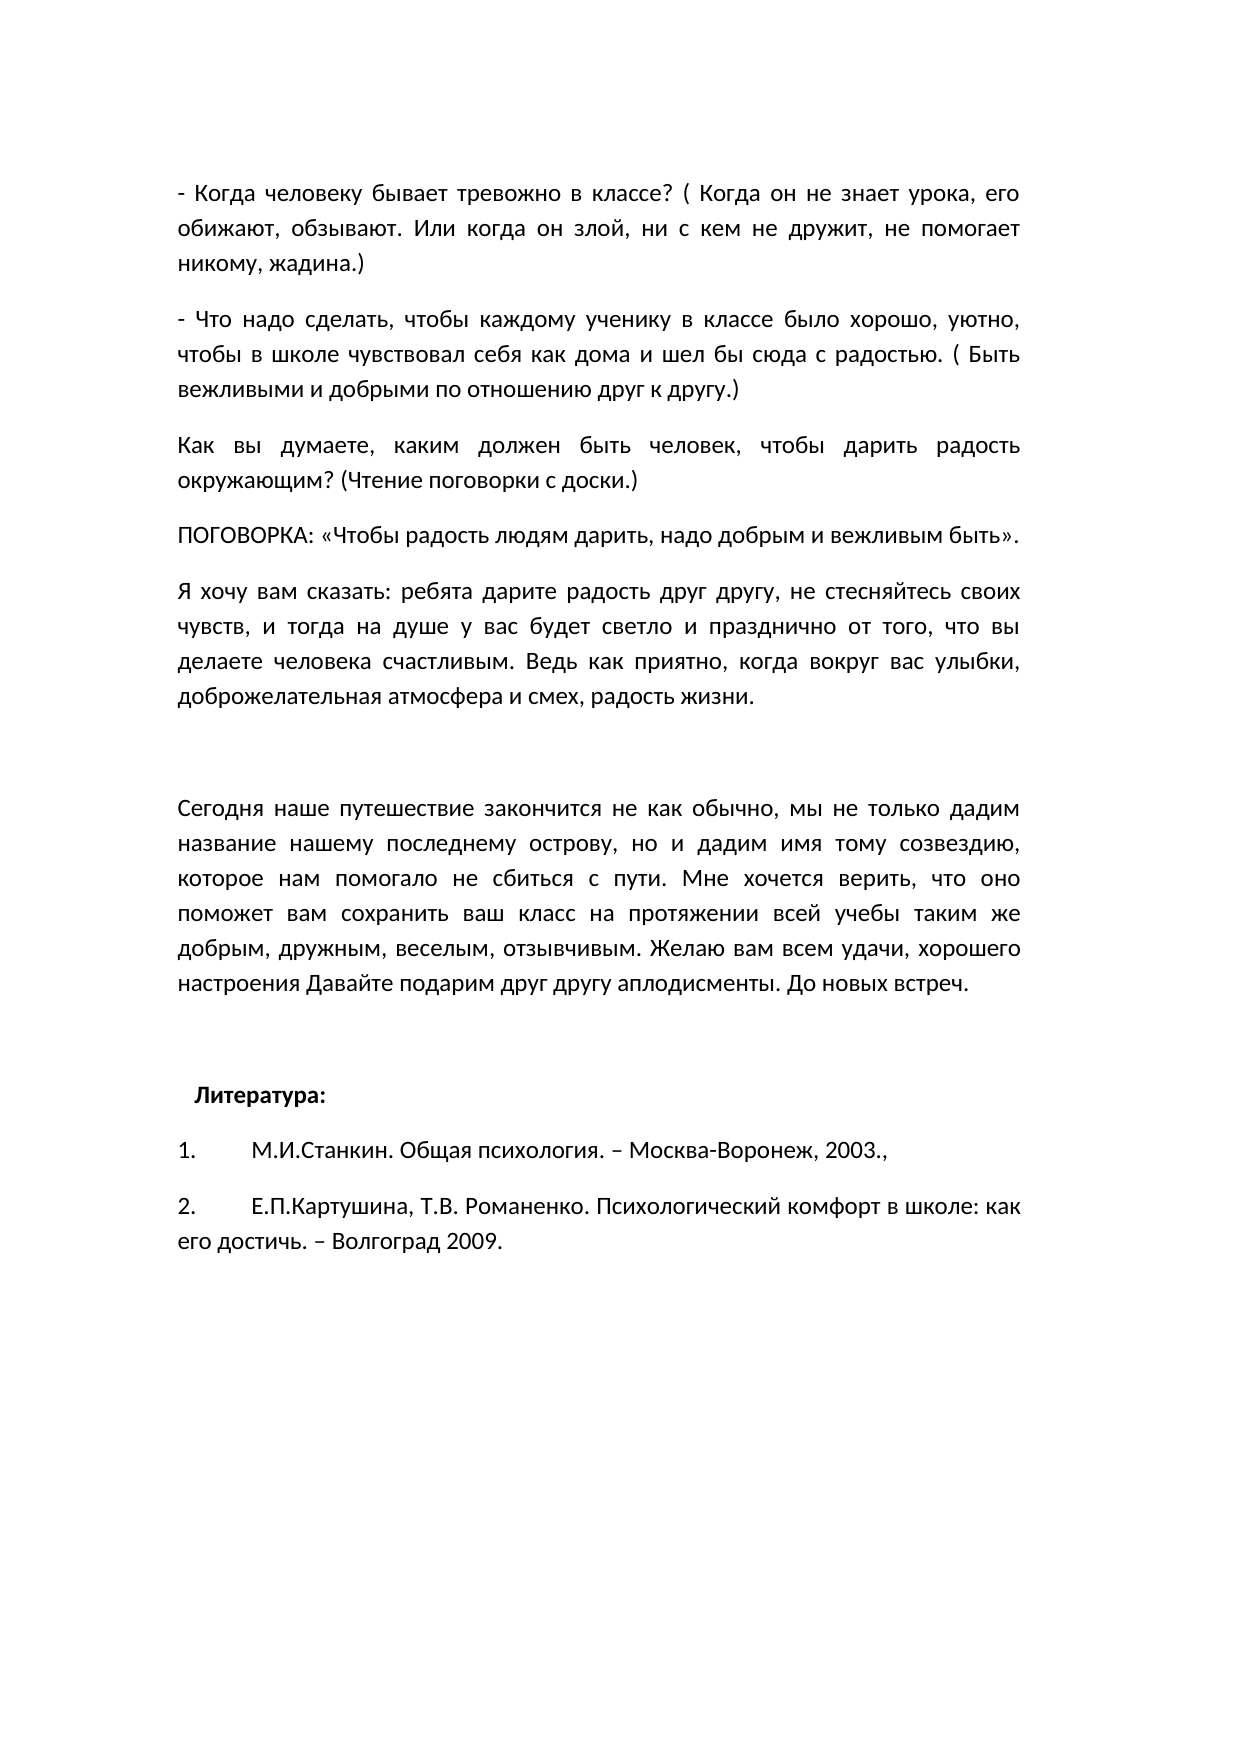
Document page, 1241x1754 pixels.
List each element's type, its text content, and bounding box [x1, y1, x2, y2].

text - Когда человеку бывает тревожно в классе? ( Когда он не знает урока, его обижают, обзывают. Или когда он злой, ни с кем не дружит, не помогает никому, жадина.) [177, 177, 1022, 278]
text 2. Е.П.Картушина, Т.В. Романенко. Психологический комфорт в школе: как его достичь. – Волгоград 2009. [177, 1191, 1022, 1256]
text 1. М.И.Станкин. Общая психология. – Москва-Воронеж, 2003., [177, 1135, 1022, 1165]
text Как вы думаете, каким должен быть человек, чтобы дарить радость окружающим? (Чтение поговорки с доски.) [177, 429, 1022, 494]
text - Что надо сделать, чтобы каждому ученику в классе было хорошо, уютно, чтобы в школе чувствовал себя как дома и шел бы сюда с радостью. ( Быть вежливыми и добрыми по отношению друг к другу.) [177, 303, 1022, 403]
text Сегодня наше путешествие закончится не как обычно, мы не только дадим название нашему последнему острову, но и дадим имя тому созвездию, которое нам помогало не сбиться с пути. Мне хочется верить, что оно поможет вам сохранить ваш класс на протяжении всей учебы таким же добрым, дружным, веселым, отзывчивым. Желаю вам всем удачи, хорошего настроения Давайте подарим друг другу аплодисменты. До новых встреч. [177, 792, 1022, 998]
text Я хочу вам сказать: ребята дарите радость друг другу, не стесняйтесь своих чувств, и тогда на душе у вас будет светло и празднично от того, что вы делаете человека счастливым. Ведь как приятно, когда вокруг вас улыбки, доброжелательная атмосфера и смех, радость жизни. [177, 576, 1022, 711]
text Литература: [177, 1079, 1022, 1109]
text ПОГОВОРКА: «Чтобы радость людям дарить, надо добрым и вежливым быть». [177, 520, 1022, 550]
